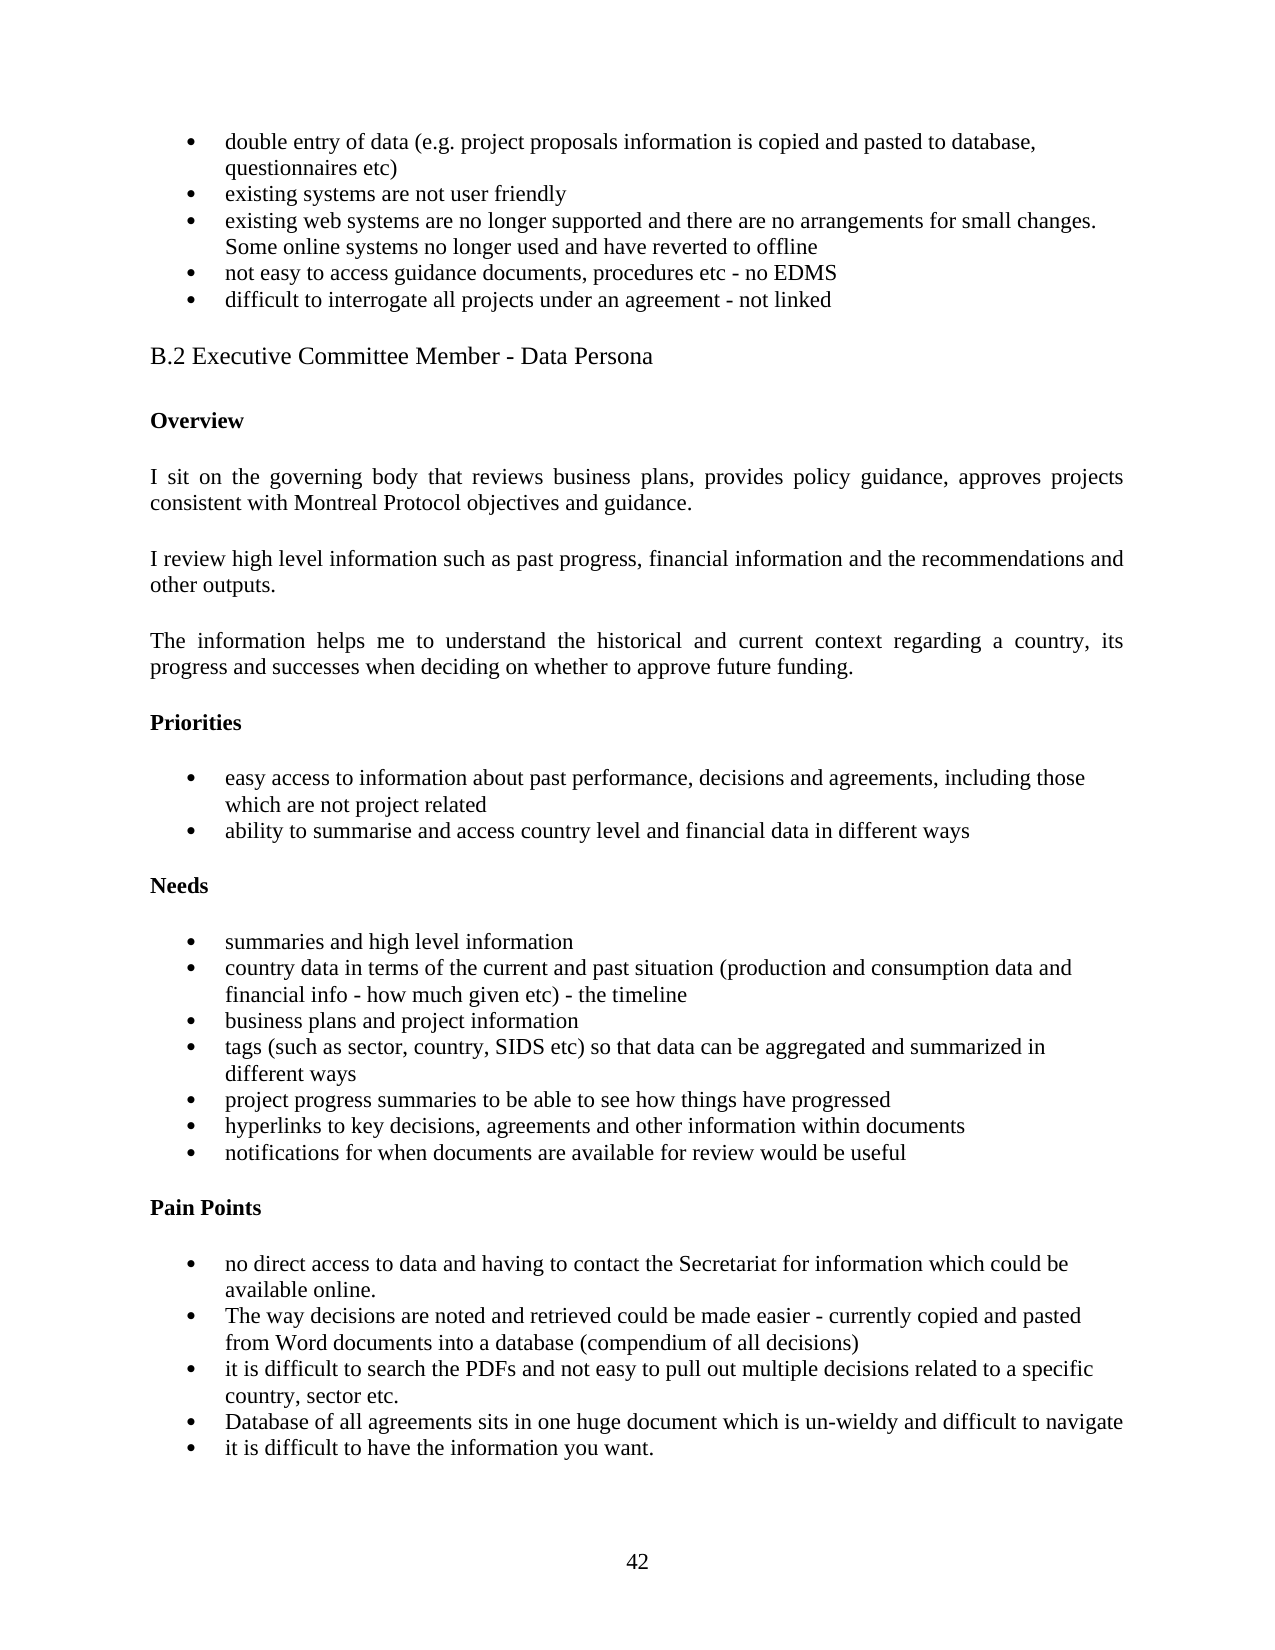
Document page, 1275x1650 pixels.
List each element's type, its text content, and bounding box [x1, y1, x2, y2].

list summaries and high level information [187, 928, 1125, 954]
text Priorities [150, 709, 1125, 735]
list easy access to information about past performance, decisions and agreements, including those which are not project related [187, 764, 1125, 817]
text Pain Points [150, 1194, 1125, 1221]
list ability to summarise and access country level and financial data in different ways [187, 817, 1125, 843]
text I review high level information such as past progress, financial information and the recommendations and other outputs. [150, 545, 1125, 598]
list Database of all agreements sits in one huge document which is un-wieldy and difficult to navigate [187, 1408, 1125, 1434]
text I sit on the governing body that reviews business plans, provides policy guidance, approves projects consistent with Montreal Protocol objectives and guidance. [150, 463, 1125, 516]
list not easy to access guidance documents, procedures etc - no EDMS [187, 259, 1125, 286]
list it is difficult to have the information you want. [187, 1434, 1125, 1461]
text Needs [150, 872, 1125, 899]
list notifications for when documents are available for review would be useful [187, 1139, 1125, 1165]
list hyperlinks to key decisions, agreements and other information within documents [187, 1112, 1125, 1139]
list country data in terms of the current and past situation (production and consumption data and financial info - how much given etc) - the timeline [187, 954, 1125, 1007]
list double entry of data (e.g. project proposals information is copied and pasted to database, questionnaires etc) [187, 128, 1125, 180]
list project progress summaries to be able to see how things have progressed [187, 1086, 1125, 1112]
list existing systems are not user friendly [187, 180, 1125, 207]
text The information helps me to understand the historical and current context regarding a country, its progress and successes when deciding on whether to approve future funding. [150, 627, 1125, 679]
text Overview [150, 408, 1125, 434]
list no direct access to data and having to contact the Secretariat for information which could be available online. [187, 1250, 1125, 1303]
subtitle B.2 Executive Committee Member - Data Persona [150, 341, 1125, 370]
list difficult to interrogate all projects under an agreement - not linked [187, 286, 1125, 312]
list The way decisions are noted and retrieved could be made easier - currently copied and pasted from Word documents into a database (compendium of all decisions) [187, 1303, 1125, 1355]
list it is difficult to search the PDFs and not easy to pull out multiple decisions related to a specific country, sector etc. [187, 1355, 1125, 1408]
list tags (such as sector, country, SIDS etc) so that data can be aggregated and summarized in different ways [187, 1033, 1125, 1086]
list existing web systems are no longer supported and there are no arrangements for small changes. Some online systems no longer used and have reverted to offline [187, 207, 1125, 259]
list business plans and project information [187, 1007, 1125, 1033]
